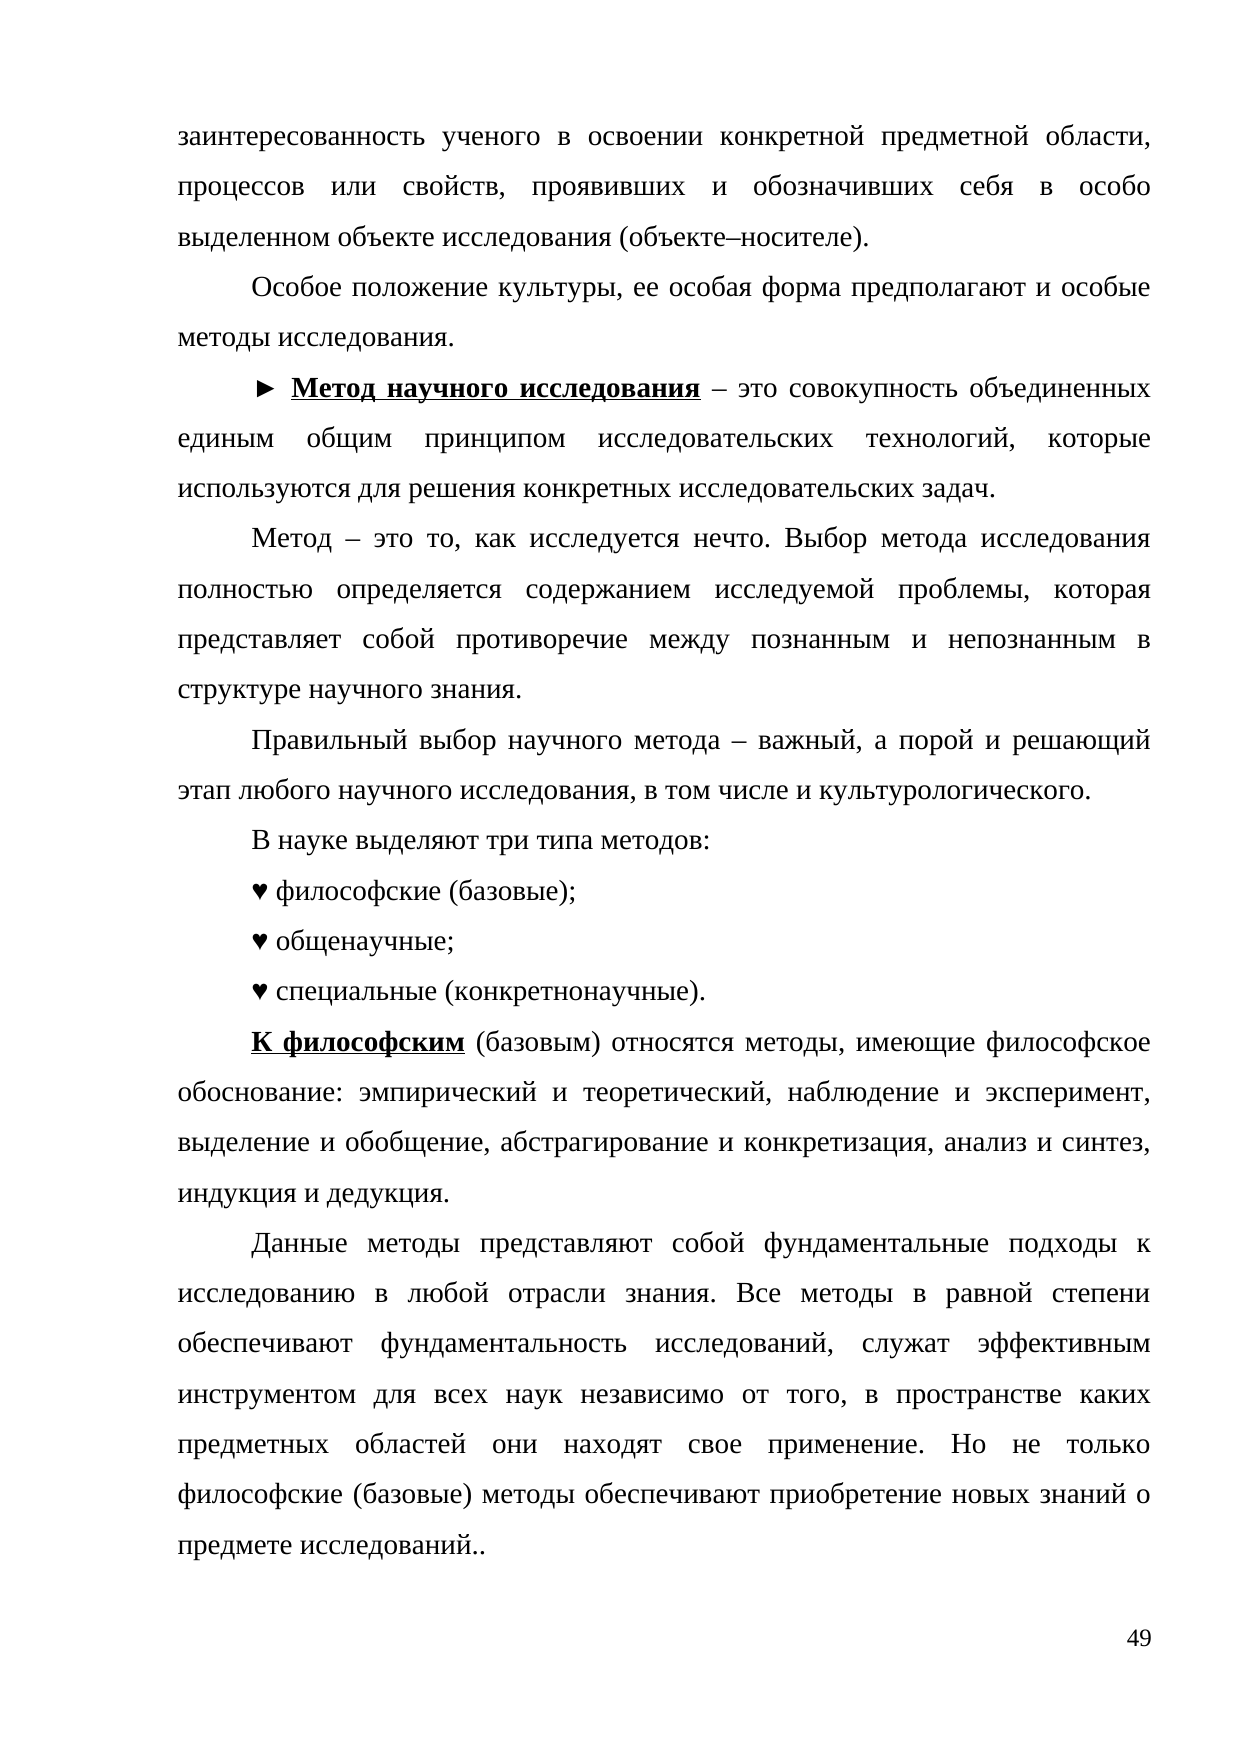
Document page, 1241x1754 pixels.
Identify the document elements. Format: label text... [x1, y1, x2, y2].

text Особое положение культуры, ее особая форма предполагают и особые методы исследования. [177, 269, 1152, 353]
text ♥ специальные (конкретнонаучные). [177, 973, 1152, 1007]
text Правильный выбор научного метода – важный, а порой и решающий этап любого научного исследования, в том числе и культурологического. [177, 722, 1152, 806]
text В науке выделяют три типа методов: [177, 822, 1152, 856]
text Метод – это то, как исследуется нечто. Выбор метода исследования полностью определяется содержанием исследуемой проблемы, которая представляет собой противоречие между познанным и непознанным в структуре научного знания. [177, 521, 1152, 705]
text К философским (базовым) относятся методы, имеющие философское обоснование: эмпирический и теоретический, наблюдение и эксперимент, выделение и обобщение, абстрагирование и конкретизация, анализ и синтез, индукция и дедукция. [177, 1024, 1152, 1208]
text ♥ философские (базовые); [177, 873, 1152, 906]
text ♥ общенаучные; [177, 923, 1152, 957]
text ► Метод научного исследования – это совокупность объединенных единым общим принципом исследовательских технологий, которые используются для решения конкретных исследовательских задач. [177, 370, 1152, 504]
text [177, 118, 1152, 252]
text Данные методы представляют собой фундаментальные подходы к исследованию в любой отрасли знания. Все методы в равной степени обеспечивают фундаментальность исследований, служат эффективным инструментом для всех наук независимо от того, в пространстве каких предметных областей они находят свое применение. Но не только философские (базовые) методы обеспечивают приобретение новых знаний о предмете исследований.. [177, 1225, 1152, 1560]
